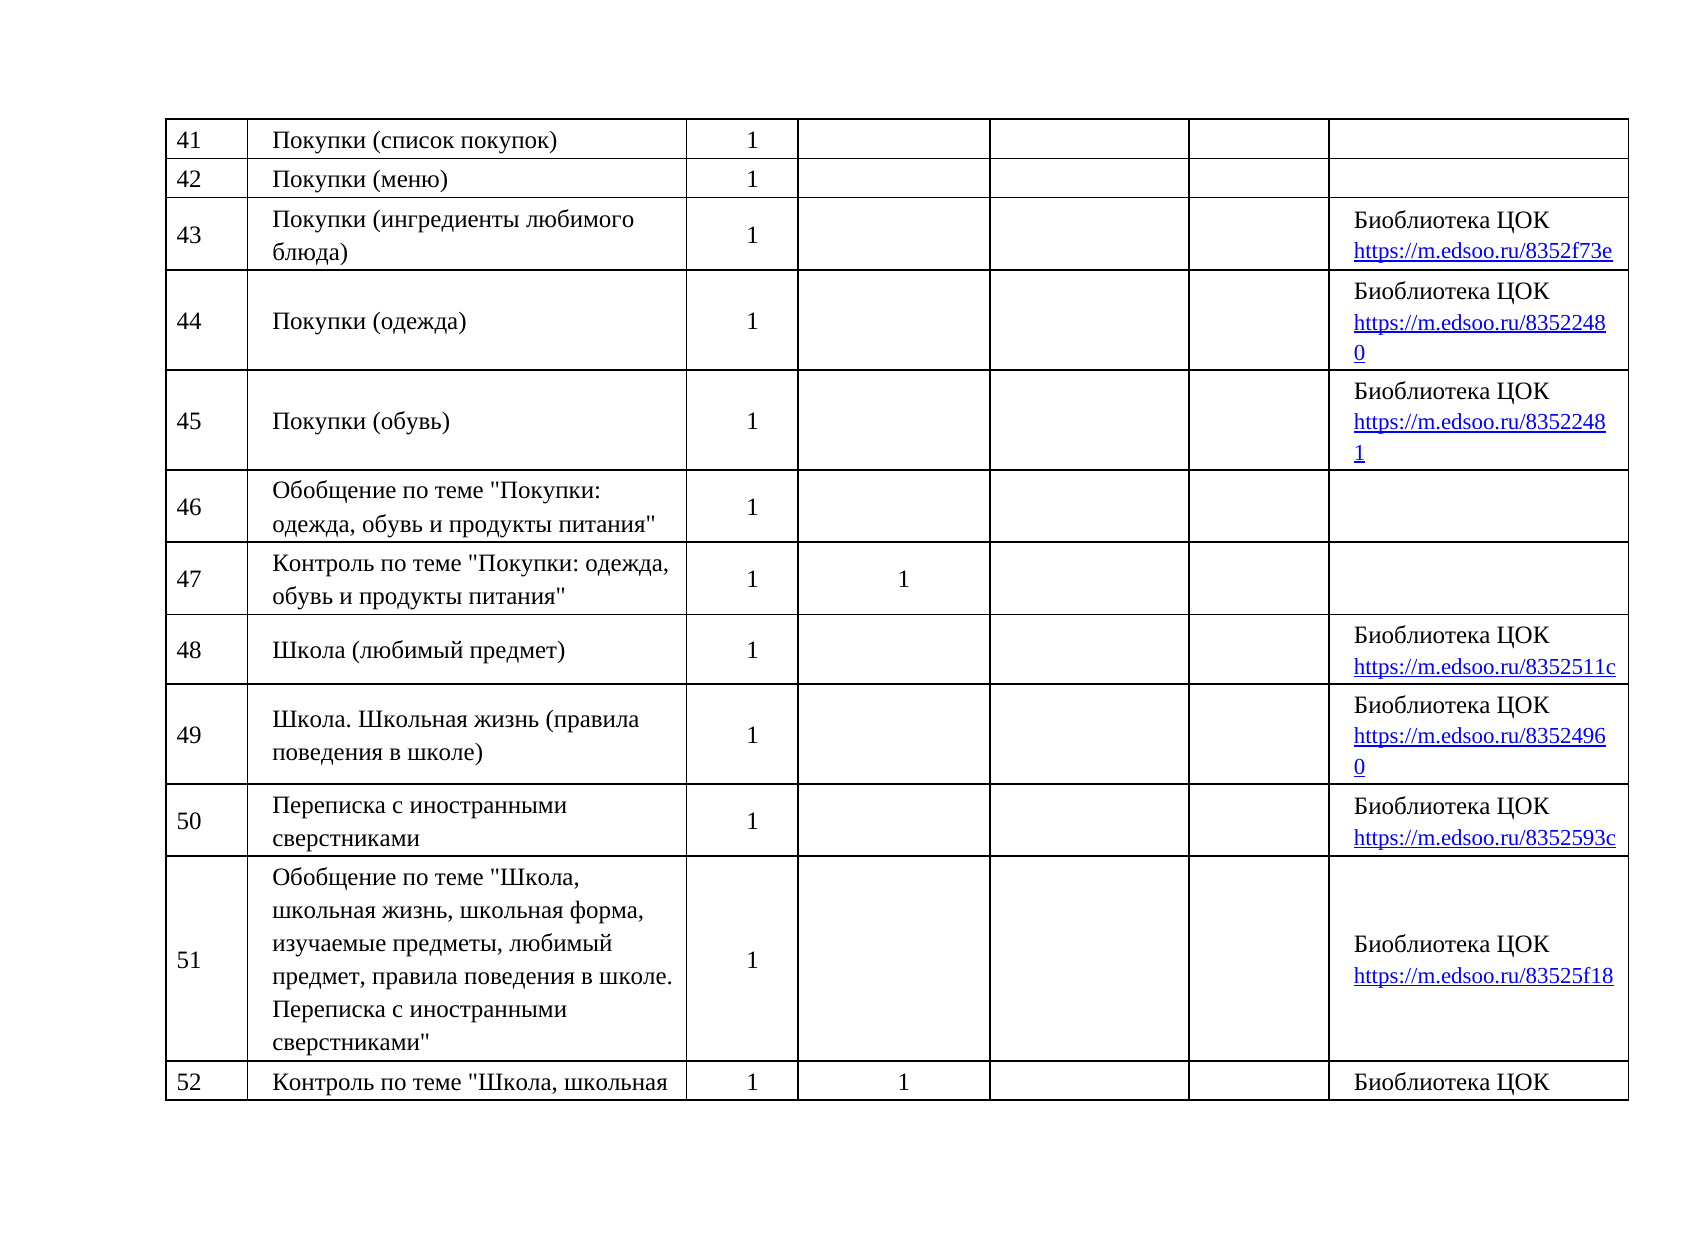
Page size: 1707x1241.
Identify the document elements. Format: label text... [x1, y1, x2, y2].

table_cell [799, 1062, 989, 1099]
table_cell Переписка с иностранными сверстниками [248, 785, 686, 855]
table_cell [1190, 685, 1328, 783]
table_cell [1190, 159, 1328, 197]
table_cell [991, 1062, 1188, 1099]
table_cell [991, 471, 1188, 541]
table_cell [799, 685, 989, 783]
table_cell [1330, 120, 1628, 157]
table_cell [1190, 371, 1328, 469]
table_cell 48 [167, 615, 247, 683]
table_cell 1 [687, 543, 797, 614]
table_cell 45 [167, 371, 247, 469]
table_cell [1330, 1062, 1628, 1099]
table_cell [1190, 785, 1328, 855]
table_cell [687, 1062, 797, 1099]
table_cell Биоблиотека ЦОК https://m.edsoo.ru/8352f73e [1330, 198, 1628, 269]
table_cell 50 [167, 785, 247, 855]
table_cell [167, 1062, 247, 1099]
table_cell [1190, 471, 1328, 541]
table_cell 1 [687, 271, 797, 369]
table_cell [991, 615, 1188, 683]
table_cell Обобщение по теме "Покупки: одежда, обувь и продукты питания" [248, 471, 686, 541]
table_cell [799, 120, 989, 157]
table_cell 1 [687, 471, 797, 541]
table_cell 46 [167, 471, 247, 541]
table_cell 1 [687, 371, 797, 469]
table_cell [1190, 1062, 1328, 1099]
table_cell [1330, 471, 1628, 541]
table_cell Покупки (одежда) [248, 271, 686, 369]
table_cell [991, 198, 1188, 269]
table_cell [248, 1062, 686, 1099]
table_cell [991, 857, 1188, 1060]
table_cell [991, 120, 1188, 157]
table_cell 1 [687, 159, 797, 197]
table_cell [991, 159, 1188, 197]
table_cell [1330, 543, 1628, 614]
table_cell [799, 471, 989, 541]
table_cell [991, 685, 1188, 783]
table_cell 47 [167, 543, 247, 614]
table_cell 42 [167, 159, 247, 197]
table_cell 49 [167, 685, 247, 783]
table_cell 41 [167, 120, 247, 157]
table_cell 1 [687, 785, 797, 855]
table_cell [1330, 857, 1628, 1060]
table_cell [1190, 543, 1328, 614]
table_cell 43 [167, 198, 247, 269]
table_cell [799, 198, 989, 269]
table_cell [799, 785, 989, 855]
table_cell [1190, 615, 1328, 683]
table_cell [799, 159, 989, 197]
table_cell Биоблиотека ЦОК https://m.edsoo.ru/8352511c [1330, 615, 1628, 683]
table_cell 1 [687, 615, 797, 683]
table_cell [1190, 198, 1328, 269]
table_cell 1 [799, 543, 989, 614]
table_cell Школа (любимый предмет) [248, 615, 686, 683]
table_cell 51 [167, 857, 247, 1060]
table_cell Биоблиотека ЦОК https://m.edsoo.ru/83522481 [1330, 371, 1628, 469]
table_cell Обобщение по теме "Школа, школьная жизнь, школьная форма, изучаемые предметы, любимый предмет, правила поведения в школе. Переписка с иностранными сверстниками" [248, 857, 686, 1060]
table_cell [1190, 857, 1328, 1060]
table_cell [991, 543, 1188, 614]
table_cell [1330, 159, 1628, 197]
table_cell Покупки (меню) [248, 159, 686, 197]
table_cell 1 [687, 857, 797, 1060]
table_cell Покупки (список покупок) [248, 120, 686, 157]
table_cell [799, 371, 989, 469]
table_cell Биоблиотека ЦОК https://m.edsoo.ru/8352593c [1330, 785, 1628, 855]
table_cell [799, 271, 989, 369]
table_cell 1 [687, 685, 797, 783]
table_cell [799, 857, 989, 1060]
table_cell Биоблиотека ЦОК https://m.edsoo.ru/83524960 [1330, 685, 1628, 783]
table_cell 1 [687, 120, 797, 157]
table_cell Школа. Школьная жизнь (правила поведения в школе) [248, 685, 686, 783]
table_cell [991, 785, 1188, 855]
table_cell [991, 371, 1188, 469]
table_cell [799, 615, 989, 683]
table_cell Контроль по теме "Покупки: одежда, обувь и продукты питания" [248, 543, 686, 614]
table_cell Биоблиотека ЦОК https://m.edsoo.ru/83522480 [1330, 271, 1628, 369]
table_cell [1190, 271, 1328, 369]
table_cell [1190, 120, 1328, 157]
table_cell [991, 271, 1188, 369]
table_cell 1 [687, 198, 797, 269]
table_cell Покупки (обувь) [248, 371, 686, 469]
table_cell Покупки (ингредиенты любимого блюда) [248, 198, 686, 269]
table_cell 44 [167, 271, 247, 369]
